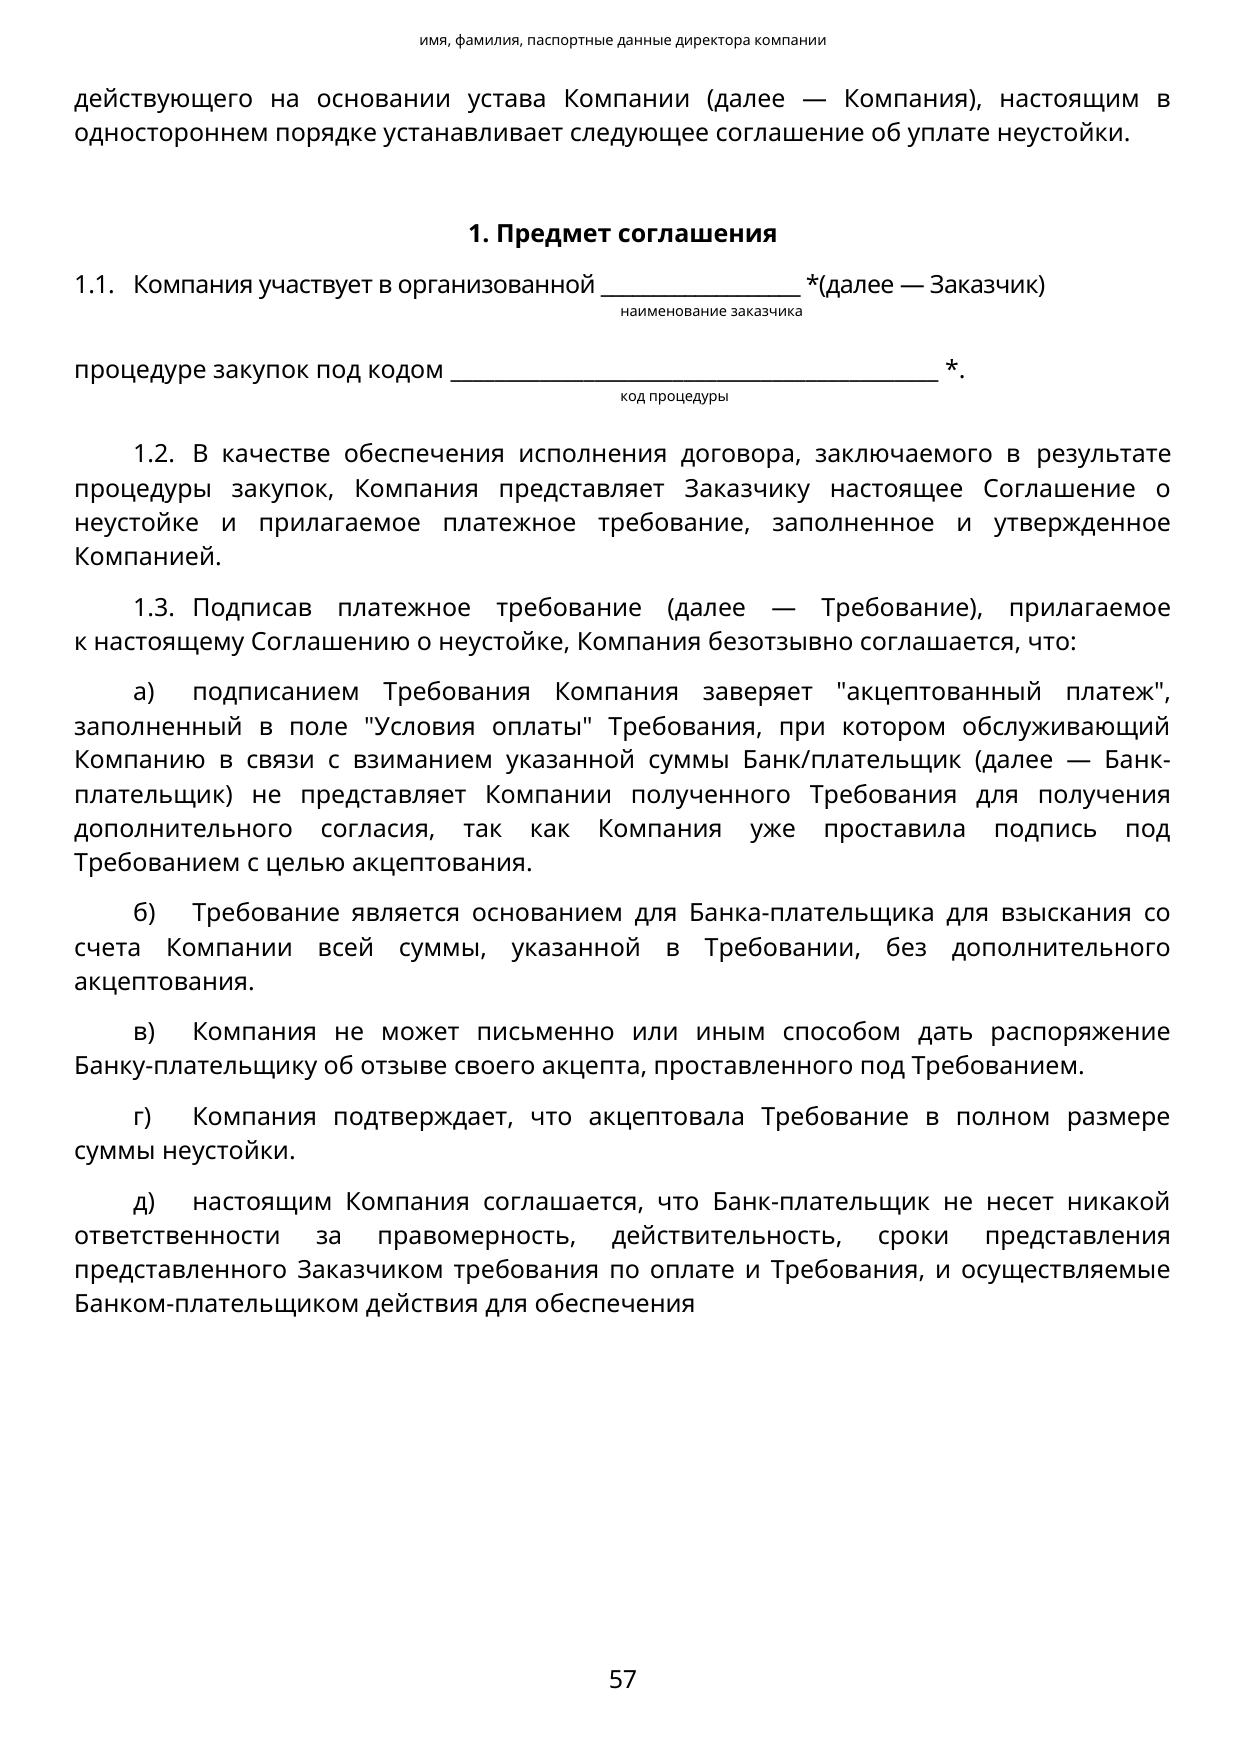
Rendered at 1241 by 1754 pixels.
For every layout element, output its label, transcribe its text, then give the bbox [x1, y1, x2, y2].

text действующего на основании устава Компании (далее — Компания), настоящим в одностороннем порядке устанавливает следующее соглашение об уплате неустойки. [74, 80, 1172, 148]
text наименование заказчика [620, 301, 1172, 335]
text в) Компания не может письменно или иным способом дать распоряжение Банку-плательщику об отзыве своего акцепта, проставленного под Требованием. [74, 1014, 1172, 1082]
text 1.3. Подписав платежное требование (далее — Требование), прилагаемое к настоящему Соглашению о неустойке, Компания безотзывно соглашается, что: [74, 589, 1172, 657]
text имя, фамилия, паспортные данные директора компании [74, 29, 1172, 64]
text д) настоящим Компания соглашается, что Банк-плательщик не несет никакой ответственности за правомерность, действительность, сроки представления представленного Заказчиком требования по оплате и Требования, и осуществляемые Банком-плательщиком действия для обеспечения [74, 1183, 1172, 1320]
text процедуре закупок под кодом ____________________________________________ *. [74, 351, 1172, 385]
text а) подписанием Требования Компания заверяет "акцептованный платеж", заполненный в поле "Условия оплаты" Требования, при котором обслуживающий Компанию в связи с взиманием указанной суммы Банк/плательщик (далее — Банк-плательщик) не представляет Компании полученного Требования для получения дополнительного согласия, так как Компания уже проставила подпись под Требованием с целью акцептования. [74, 674, 1172, 878]
text 1. Предмет соглашения [74, 216, 1172, 250]
text 1.1. Компания участвует в организованной ___________________ *(далее — Заказчик) [74, 267, 1172, 301]
text 1.2. В качестве обеспечения исполнения договора, заключаемого в результате процедуры закупок, Компания представляет Заказчику настоящее Соглашение о неустойке и прилагаемое платежное требование, заполненное и утвержденное Компанией. [74, 436, 1172, 573]
text код процедуры [620, 385, 1172, 419]
text г) Компания подтверждает, что акцептовала Требование в полном размере суммы неустойки. [74, 1099, 1172, 1167]
text б) Требование является основанием для Банка-плательщика для взыскания со счета Компании всей суммы, указанной в Требовании, без дополнительного акцептования. [74, 895, 1172, 997]
